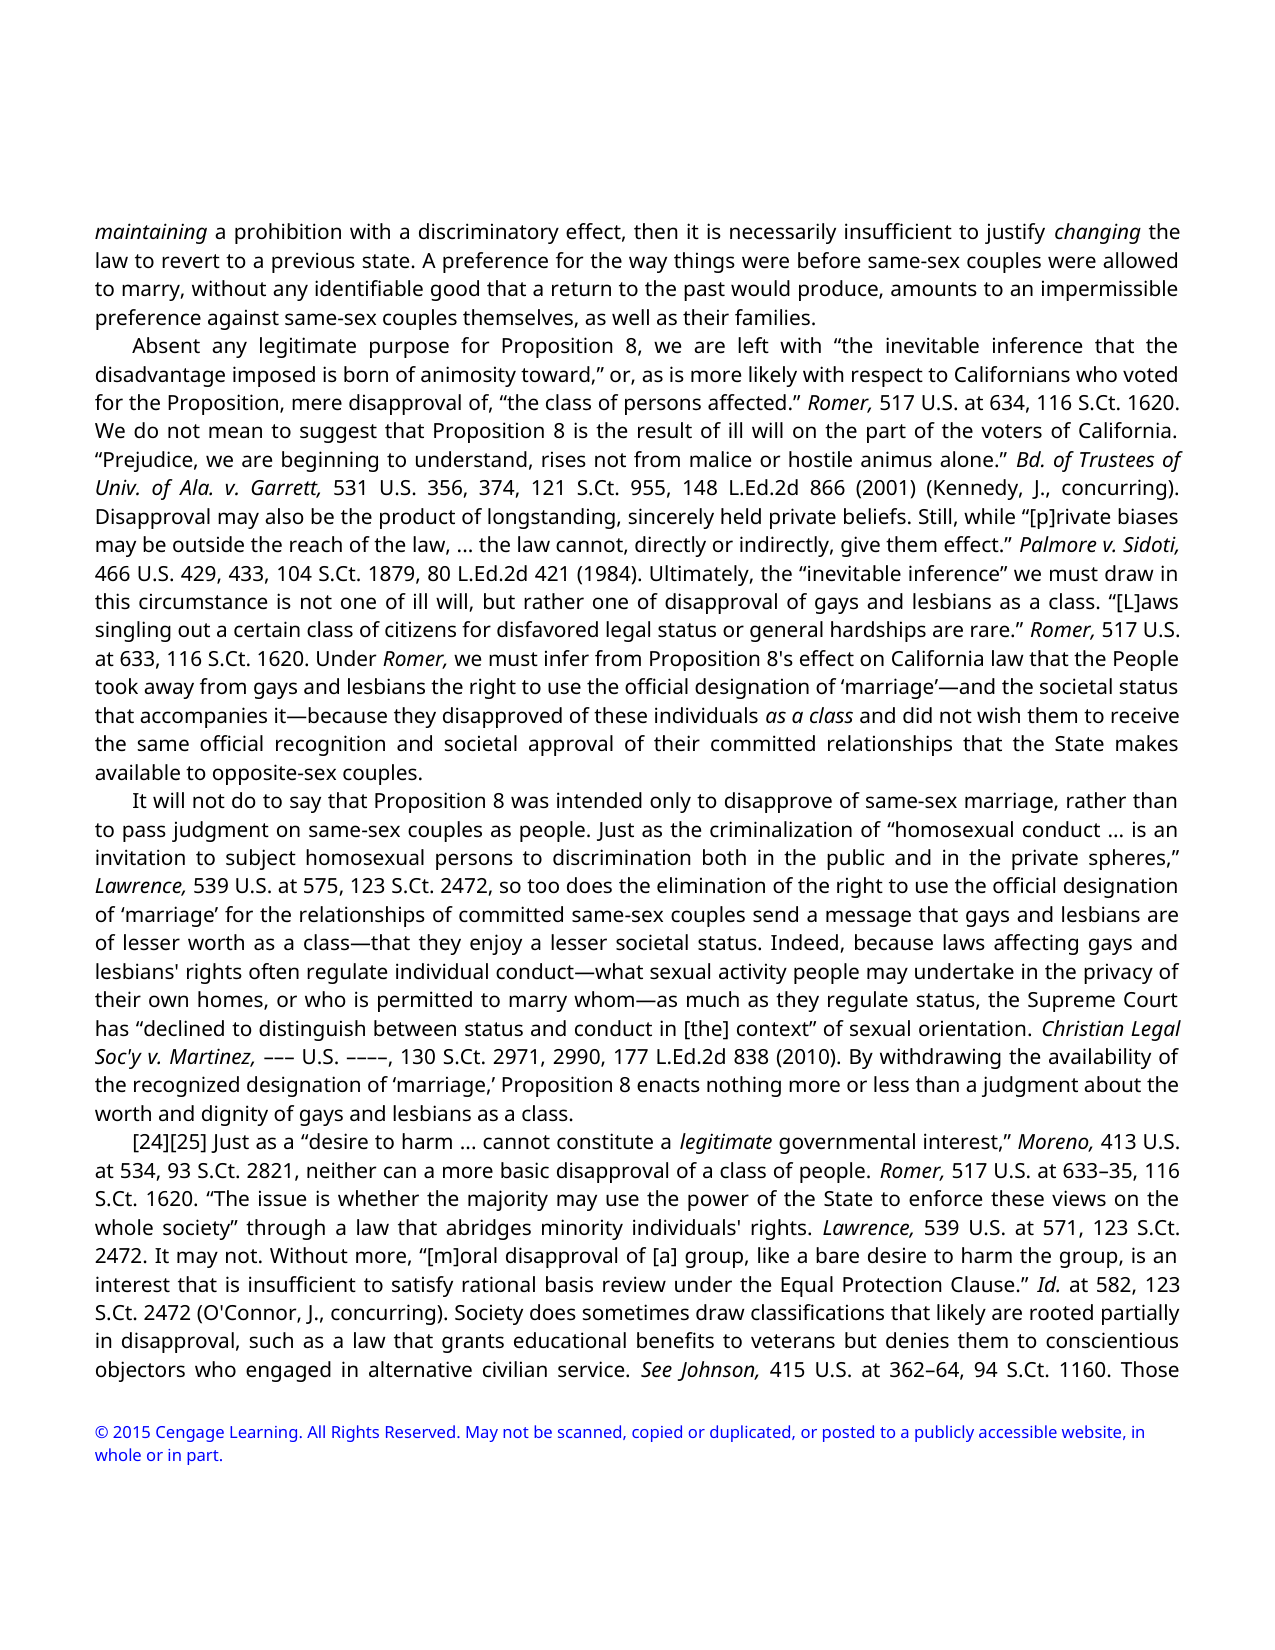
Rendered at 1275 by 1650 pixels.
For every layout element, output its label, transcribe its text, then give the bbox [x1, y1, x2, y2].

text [94, 1127, 1181, 1383]
text Absent any legitimate purpose for Proposition 8, we are left with “the inevitable inference that the disadvantage imposed is born of animosity toward,” or, as is more likely with respect to Californians who voted for the Proposition, mere disapproval of, “the class of persons affected.” Romer, 517 U.S. at 634, 116 S.Ct. 1620. We do not mean to suggest that Proposition 8 is the result of ill will on the part of the voters of California. “Prejudice, we are beginning to understand, rises not from malice or hostile animus alone.” Bd. of Trustees of Univ. of Ala. v. Garrett, 531 U.S. 356, 374, 121 S.Ct. 955, 148 L.Ed.2d 866 (2001) (Kennedy, J., concurring). Disapproval may also be the product of longstanding, sincerely held private beliefs. Still, while “[p]rivate biases may be outside the reach of the law, ... the law cannot, directly or indirectly, give them effect.” Palmore v. Sidoti, 466 U.S. 429, 433, 104 S.Ct. 1879, 80 L.Ed.2d 421 (1984). Ultimately, the “inevitable inference” we must draw in this circumstance is not one of ill will, but rather one of disapproval of gays and lesbians as a class. “[L]aws singling out a certain class of citizens for disfavored legal status or general hardships are rare.” Romer, 517 U.S. at 633, 116 S.Ct. 1620. Under Romer, we must infer from Proposition 8's effect on California law that the People took away from gays and lesbians the right to use the official designation of ‘marriage’—and the societal status that accompanies it—because they disapproved of these individuals as a class and did not wish them to receive the same official recognition and societal approval of their committed relationships that the State makes available to opposite-sex couples. [94, 331, 1181, 786]
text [94, 217, 1181, 331]
text It will not do to say that Proposition 8 was intended only to disapprove of same-sex marriage, rather than to pass judgment on same-sex couples as people. Just as the criminalization of “homosexual conduct ... is an invitation to subject homosexual persons to discrimination both in the public and in the private spheres,” Lawrence, 539 U.S. at 575, 123 S.Ct. 2472, so too does the elimination of the right to use the official designation of ‘marriage’ for the relationships of committed same-sex couples send a message that gays and lesbians are of lesser worth as a class—that they enjoy a lesser societal status. Indeed, because laws affecting gays and lesbians' rights often regulate individual conduct—what sexual activity people may undertake in the privacy of their own homes, or who is permitted to marry whom—as much as they regulate status, the Supreme Court has “declined to distinguish between status and conduct in [the] context” of sexual orientation. Christian Legal Soc'y v. Martinez, ––– U.S. ––––, 130 S.Ct. 2971, 2990, 177 L.Ed.2d 838 (2010). By withdrawing the availability of the recognized designation of ‘marriage,’ Proposition 8 enacts nothing more or less than a judgment about the worth and dignity of gays and lesbians as a class. [94, 786, 1181, 1127]
